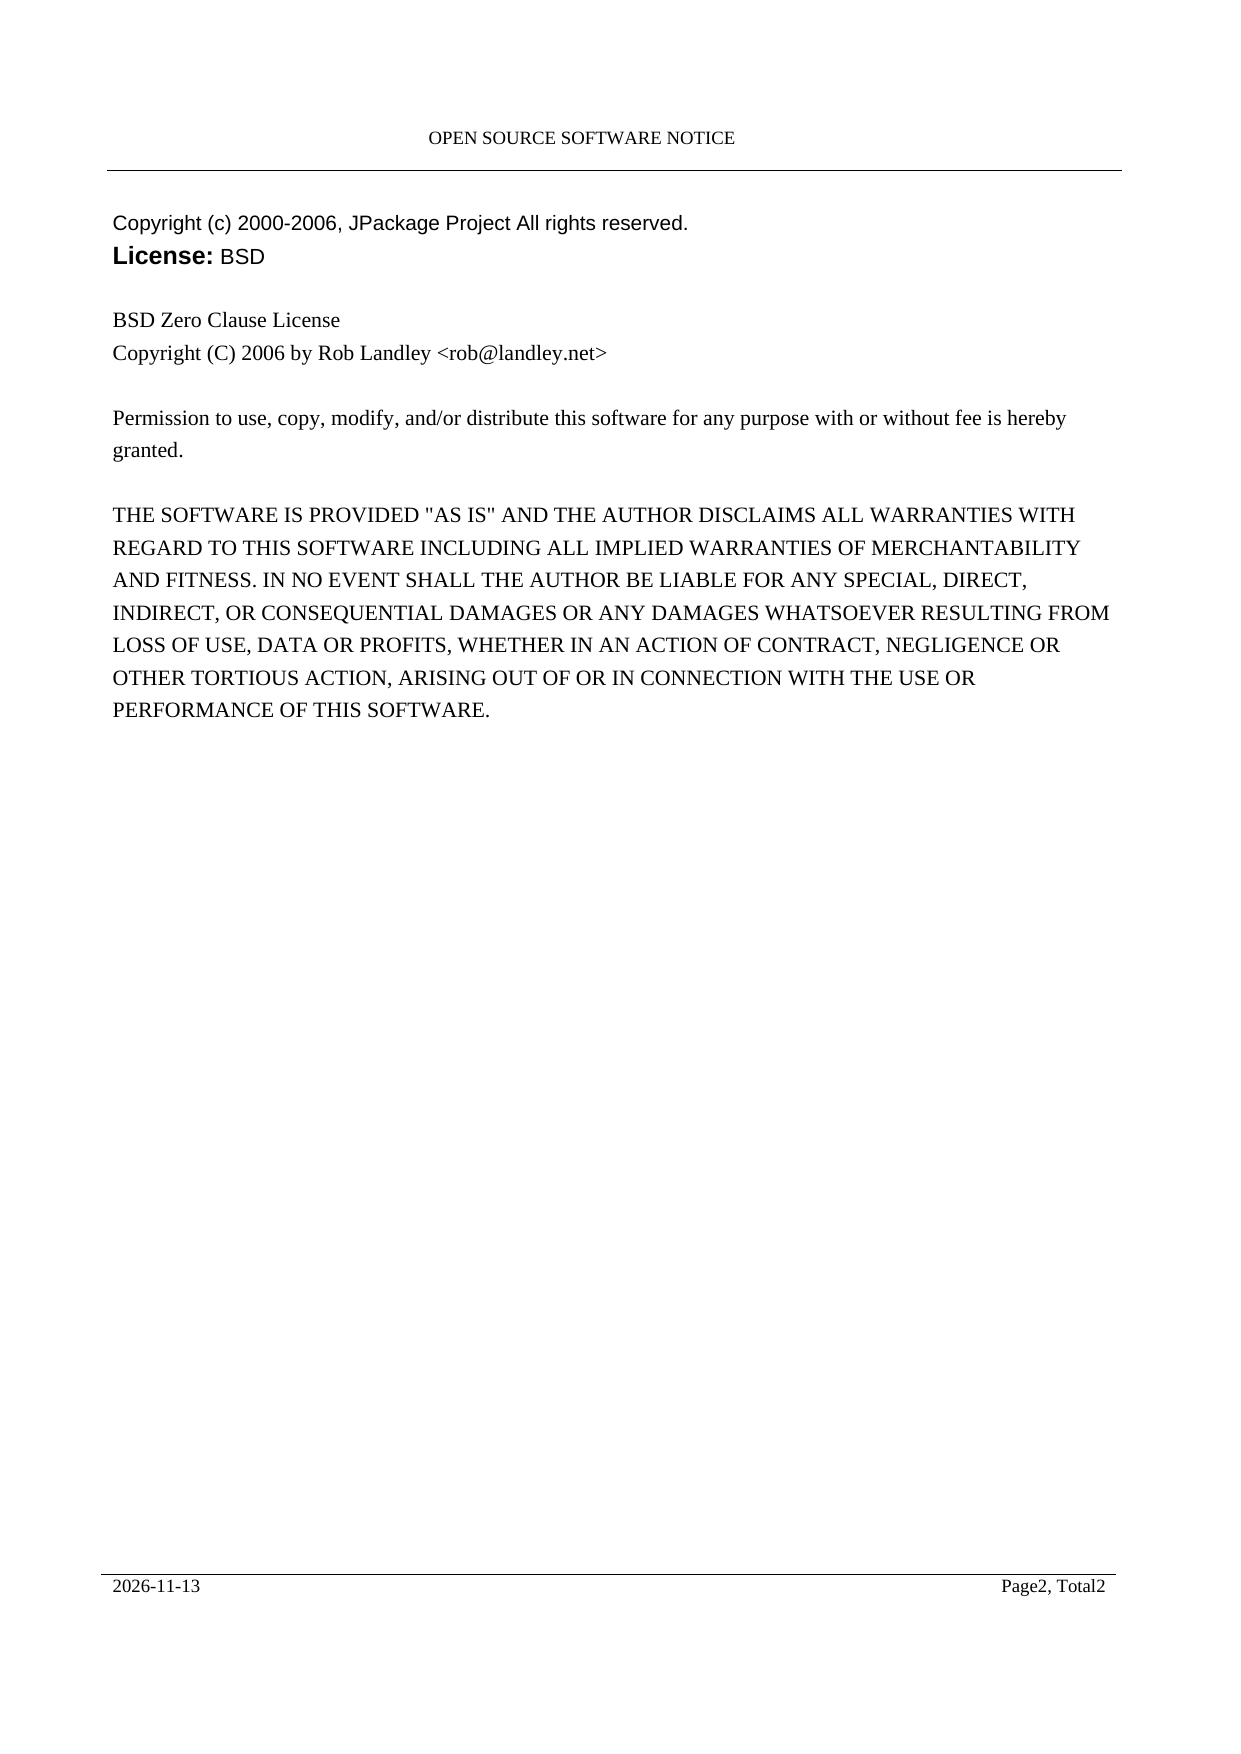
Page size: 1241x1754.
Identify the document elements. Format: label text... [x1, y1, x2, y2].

text Copyright (c) 2000-2006, JPackage Project All rights reserved. [112, 206, 1128, 239]
text License: BSD BSD Zero Clause License Copyright (C) 2006 by Rob Landley <rob@landley.net> Permission to use, copy, modify, and/or distribute this software for any purpose with or without fee is hereby granted. THE SOFTWARE IS PROVIDED "AS IS" AND THE AUTHOR DISCLAIMS ALL WARRANTIES WITH REGARD TO THIS SOFTWARE INCLUDING ALL IMPLIED WARRANTIES OF MERCHANTABILITY AND FITNESS. IN NO EVENT SHALL THE AUTHOR BE LIABLE FOR ANY SPECIAL, DIRECT, INDIRECT, OR CONSEQUENTIAL DAMAGES OR ANY DAMAGES WHATSOEVER RESULTING FROM LOSS OF USE, DATA OR PROFITS, WHETHER IN AN ACTION OF CONTRACT, NEGLIGENCE OR OTHER TORTIOUS ACTION, ARISING OUT OF OR IN CONNECTION WITH THE USE OR PERFORMANCE OF THIS SOFTWARE. [112, 239, 1128, 759]
